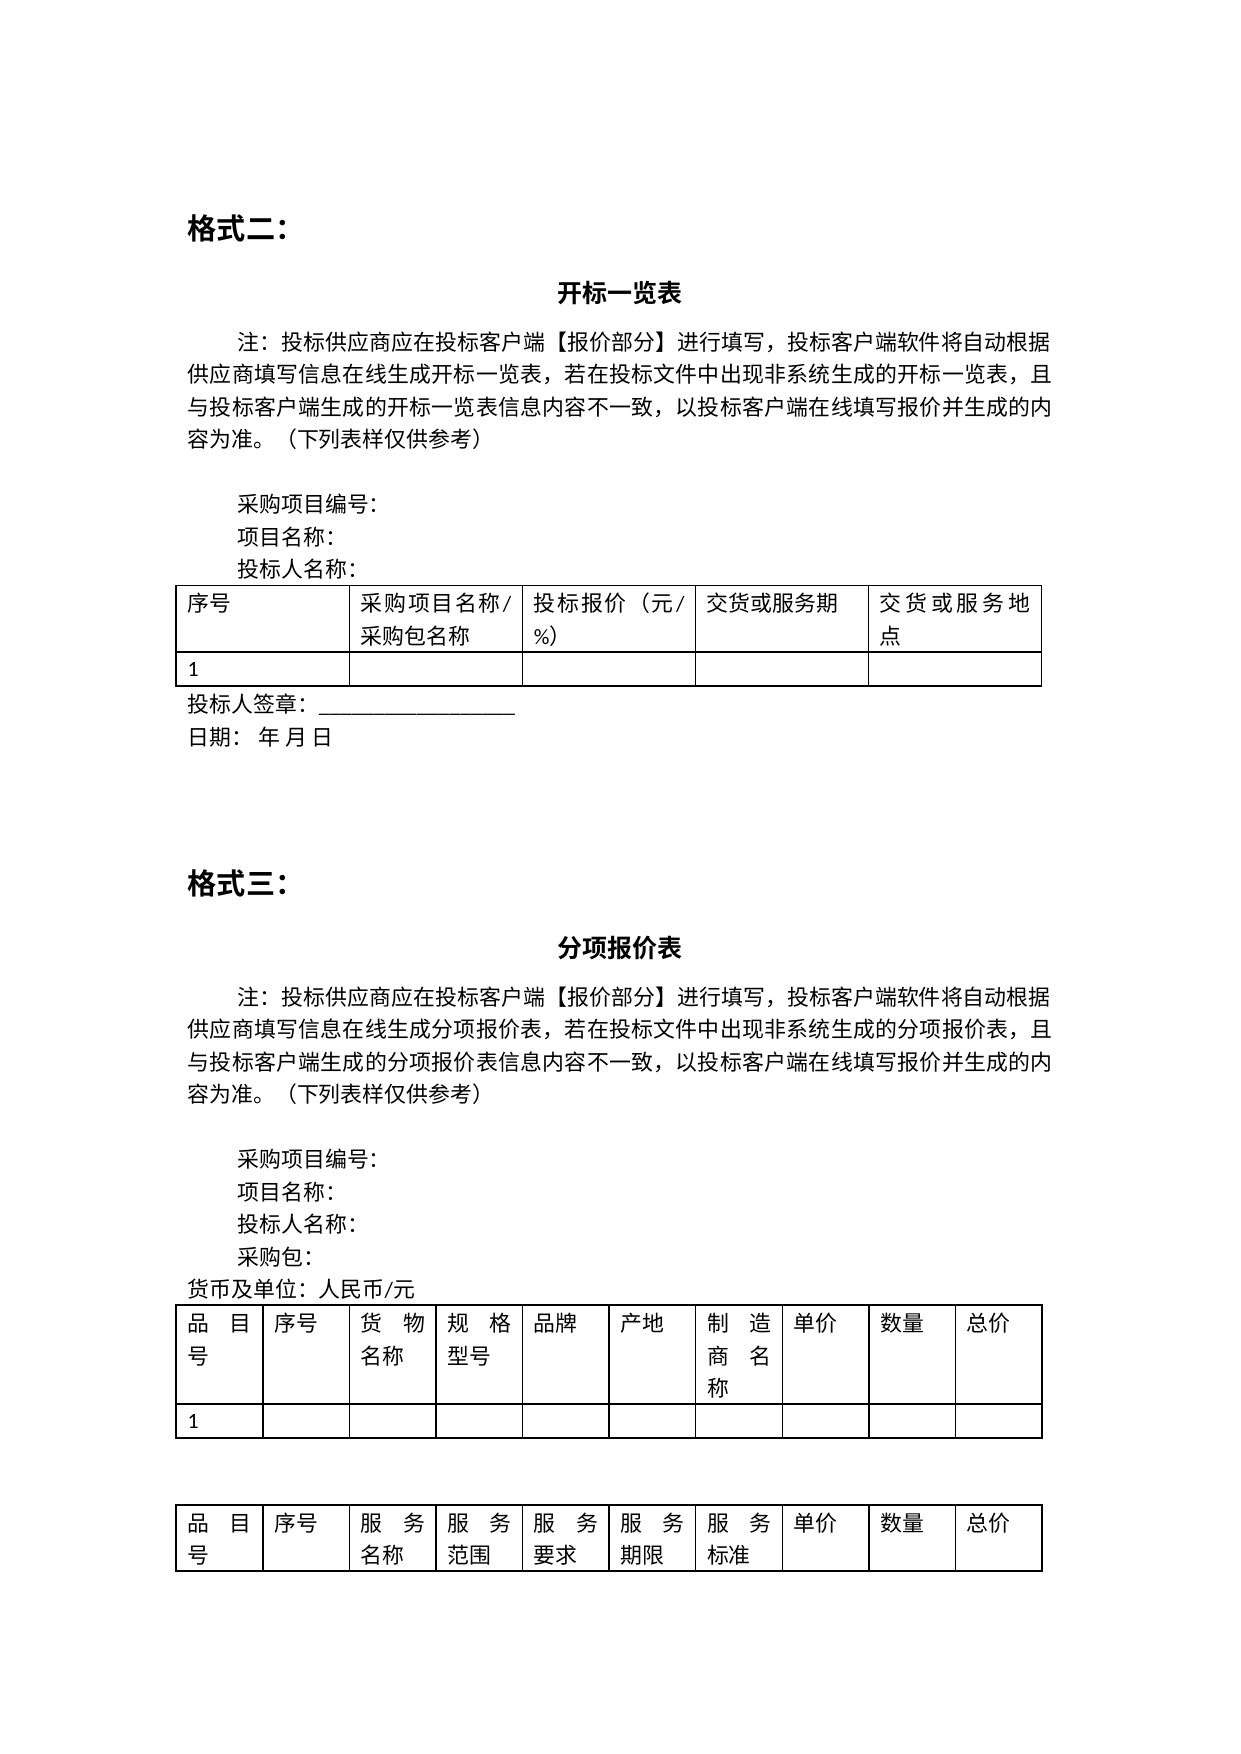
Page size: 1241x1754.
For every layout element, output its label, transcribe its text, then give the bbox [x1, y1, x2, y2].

table_cell [870, 1405, 955, 1437]
text 格式二： [187, 194, 1053, 259]
text 注：投标供应商应在投标客户端【报价部分】进行填写，投标客户端软件将自动根据供应商填写信息在线生成开标一览表，若在投标文件中出现非系统生成的开标一览表，且与投标客户端生成的开标一览表信息内容不一致，以投标客户端在线填写报价并生成的内容为准。（下列表样仅供参考） [187, 324, 1053, 487]
table_cell 1 [177, 1405, 262, 1437]
text 项目名称： [187, 519, 1053, 552]
table_header 服务标准 [696, 1506, 782, 1570]
text 注：投标供应商应在投标客户端【报价部分】进行填写，投标客户端软件将自动根据供应商填写信息在线生成分项报价表，若在投标文件中出现非系统生成的分项报价表，且与投标客户端生成的分项报价表信息内容不一致，以投标客户端在线填写报价并生成的内容为准。（下列表样仅供参考） [187, 979, 1053, 1142]
table_cell [437, 1405, 522, 1437]
text 投标人名称： [187, 1207, 1053, 1239]
table_header 制造商名称 [696, 1306, 782, 1403]
text 采购包： [187, 1239, 1053, 1272]
table_header 服务范围 [437, 1506, 522, 1570]
table_cell [869, 653, 1041, 685]
table_header 序号 [264, 1306, 349, 1403]
table_cell [523, 1405, 608, 1437]
text 投标人签章：__________________ [187, 687, 1053, 719]
text 开标一览表 [187, 259, 1053, 324]
table_cell [523, 653, 695, 685]
table_cell [783, 1405, 868, 1437]
text 投标人名称： [187, 552, 1053, 584]
text 采购项目编号： [187, 1142, 1053, 1174]
table_cell [350, 653, 522, 685]
table_cell [610, 1405, 695, 1437]
table_cell [350, 1405, 435, 1437]
table_header 单价 [783, 1306, 868, 1403]
table_header 规格型号 [437, 1306, 522, 1403]
text 项目名称： [187, 1174, 1053, 1207]
table_header 品目号 [177, 1306, 262, 1403]
table_header 投标报价（元/%） [523, 586, 695, 651]
table_header 交货或服务地点 [869, 586, 1041, 651]
table_header 交货或服务期 [696, 586, 868, 651]
table_header 采购项目名称/采购包名称 [350, 586, 522, 651]
table_cell [264, 1405, 349, 1437]
table_header 序号 [264, 1506, 349, 1570]
table_header 服务要求 [523, 1506, 608, 1570]
table_cell [696, 1405, 782, 1437]
table_header 总价 [956, 1306, 1041, 1403]
text 分项报价表 [187, 914, 1053, 979]
table_header 货物名称 [350, 1306, 435, 1403]
table_header 品牌 [523, 1306, 608, 1403]
table_header 品目号 [177, 1506, 262, 1570]
table_header 单价 [783, 1506, 868, 1570]
table_header 数量 [870, 1506, 955, 1570]
table_header 服务名称 [350, 1506, 435, 1570]
text 采购项目编号： [187, 487, 1053, 519]
text 格式三： [187, 849, 1053, 914]
table_header 数量 [870, 1306, 955, 1403]
table_cell 1 [177, 653, 349, 685]
table_header 总价 [956, 1506, 1041, 1570]
table_header 服务期限 [610, 1506, 695, 1570]
table_header 产地 [610, 1306, 695, 1403]
table_cell [696, 653, 868, 685]
text 日期： 年 月 日 [187, 719, 1053, 752]
text 货币及单位：人民币/元 [187, 1272, 1053, 1304]
table_cell [956, 1405, 1041, 1437]
table_header 序号 [177, 586, 349, 651]
